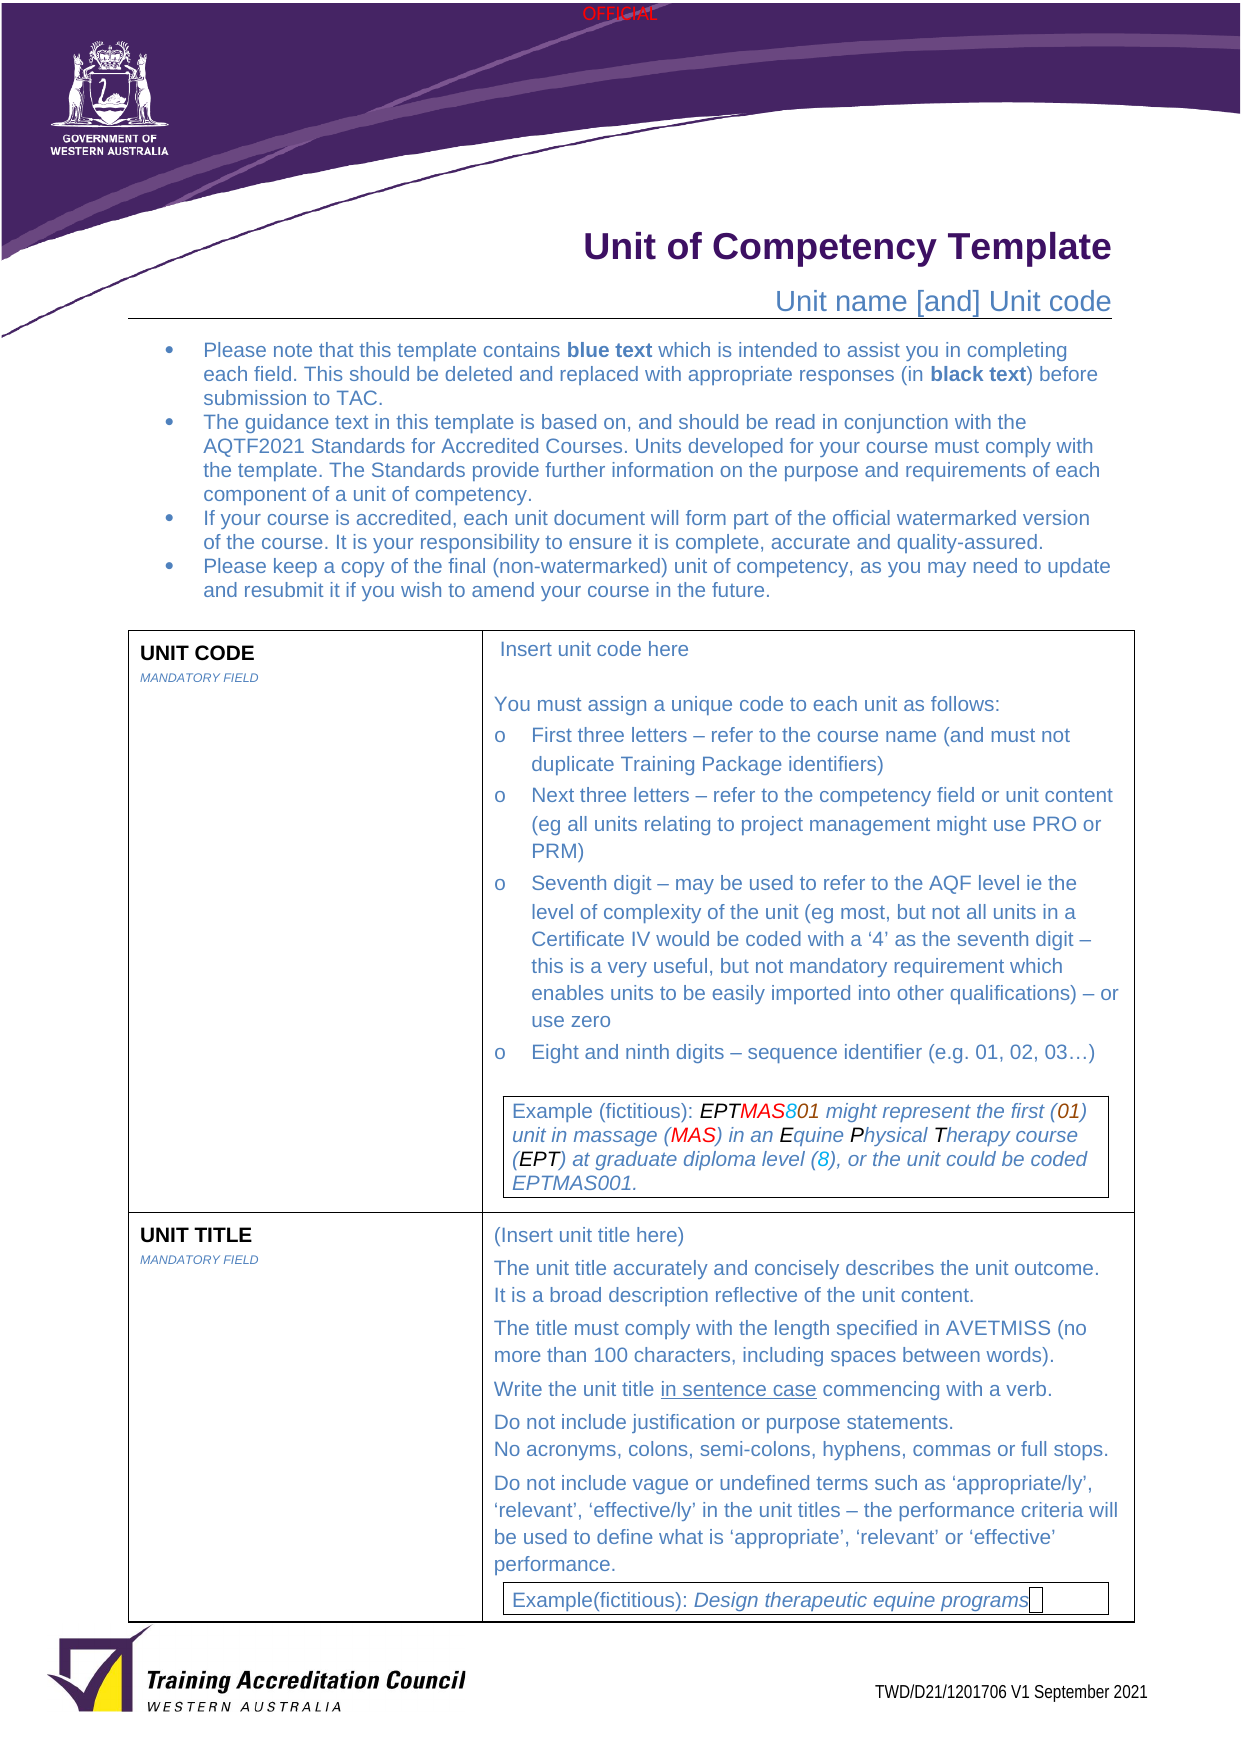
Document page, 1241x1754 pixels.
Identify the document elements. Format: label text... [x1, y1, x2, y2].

subtitle Unit of Competency Template [128, 224, 1112, 268]
text Unit name [and] Unit code [203, 284, 1112, 318]
list The guidance text in this template is based on, and should be read in conjunction with the AQTF2021 Standards for Accredited Courses. Units developed for your course must comply with the template. The Standards provide further information on the purpose and requirements of each component of a unit of competency. [166, 410, 1112, 506]
picture [1, 3, 1241, 363]
table_header Insert unit code here You must assign a unique code to each unit as follows: First three letters – refer to the course name (and must not duplicate Training Package identifiers) Next three letters – refer to the competency field or unit content (eg all units relating to project management might use PRO or PRM) Seventh digit – may be used to refer to the AQF level ie the level of complexity of the unit (eg most, but not all units in a Certificate IV would be coded with a ‘4’ as the seventh digit – this is a very useful, but not mandatory requirement which enables units to be easily imported into other qualifications) – or use zero Eight and ninth digits – sequence identifier (e.g. 01, 02, 03…) Example (fictitious): EPTMAS801 might represent the first (01) unit in massage (MAS) in an Equine Physical Therapy course (EPT) at graduate diploma level (8), or the unit could be coded EPTMAS001. [483, 631, 1134, 1212]
list Please note that this template contains blue text which is intended to assist you in completing each field. This should be deleted and replaced with appropriate responses (in black text) before submission to TAC. [166, 338, 1112, 410]
picture [46, 1623, 466, 1712]
list Please keep a copy of the final (non-watermarked) unit of competency, as you may need to update and resubmit it if you wish to amend your course in the future. [166, 554, 1112, 602]
table_header UNIT CODE MANDATORY FIELD [129, 631, 482, 1212]
table_cell UNIT TITLE MANDATORY FIELD [129, 1213, 482, 1621]
list If your course is accredited, each unit document will form part of the official watermarked version of the course. It is your responsibility to ensure it is complete, accurate and quality-assured. [166, 506, 1112, 554]
table_cell (Insert unit title here) The unit title accurately and concisely describes the unit outcome. It is a broad description reflective of the unit content. The title must comply with the length specified in AVETMISS (no more than 100 characters, including spaces between words). Write the unit title in sentence case commencing with a verb. Do not include justification or purpose statements. No acronyms, colons, semi-colons, hyphens, commas or full stops. Do not include vague or undefined terms such as ‘appropriate/ly’, ‘relevant’, ‘effective/ly’ in the unit titles – the performance criteria will be used to define what is ‘appropriate’, ‘relevant’ or ‘effective’ performance. Example(fictitious): Design therapeutic equine programs [483, 1213, 1134, 1621]
